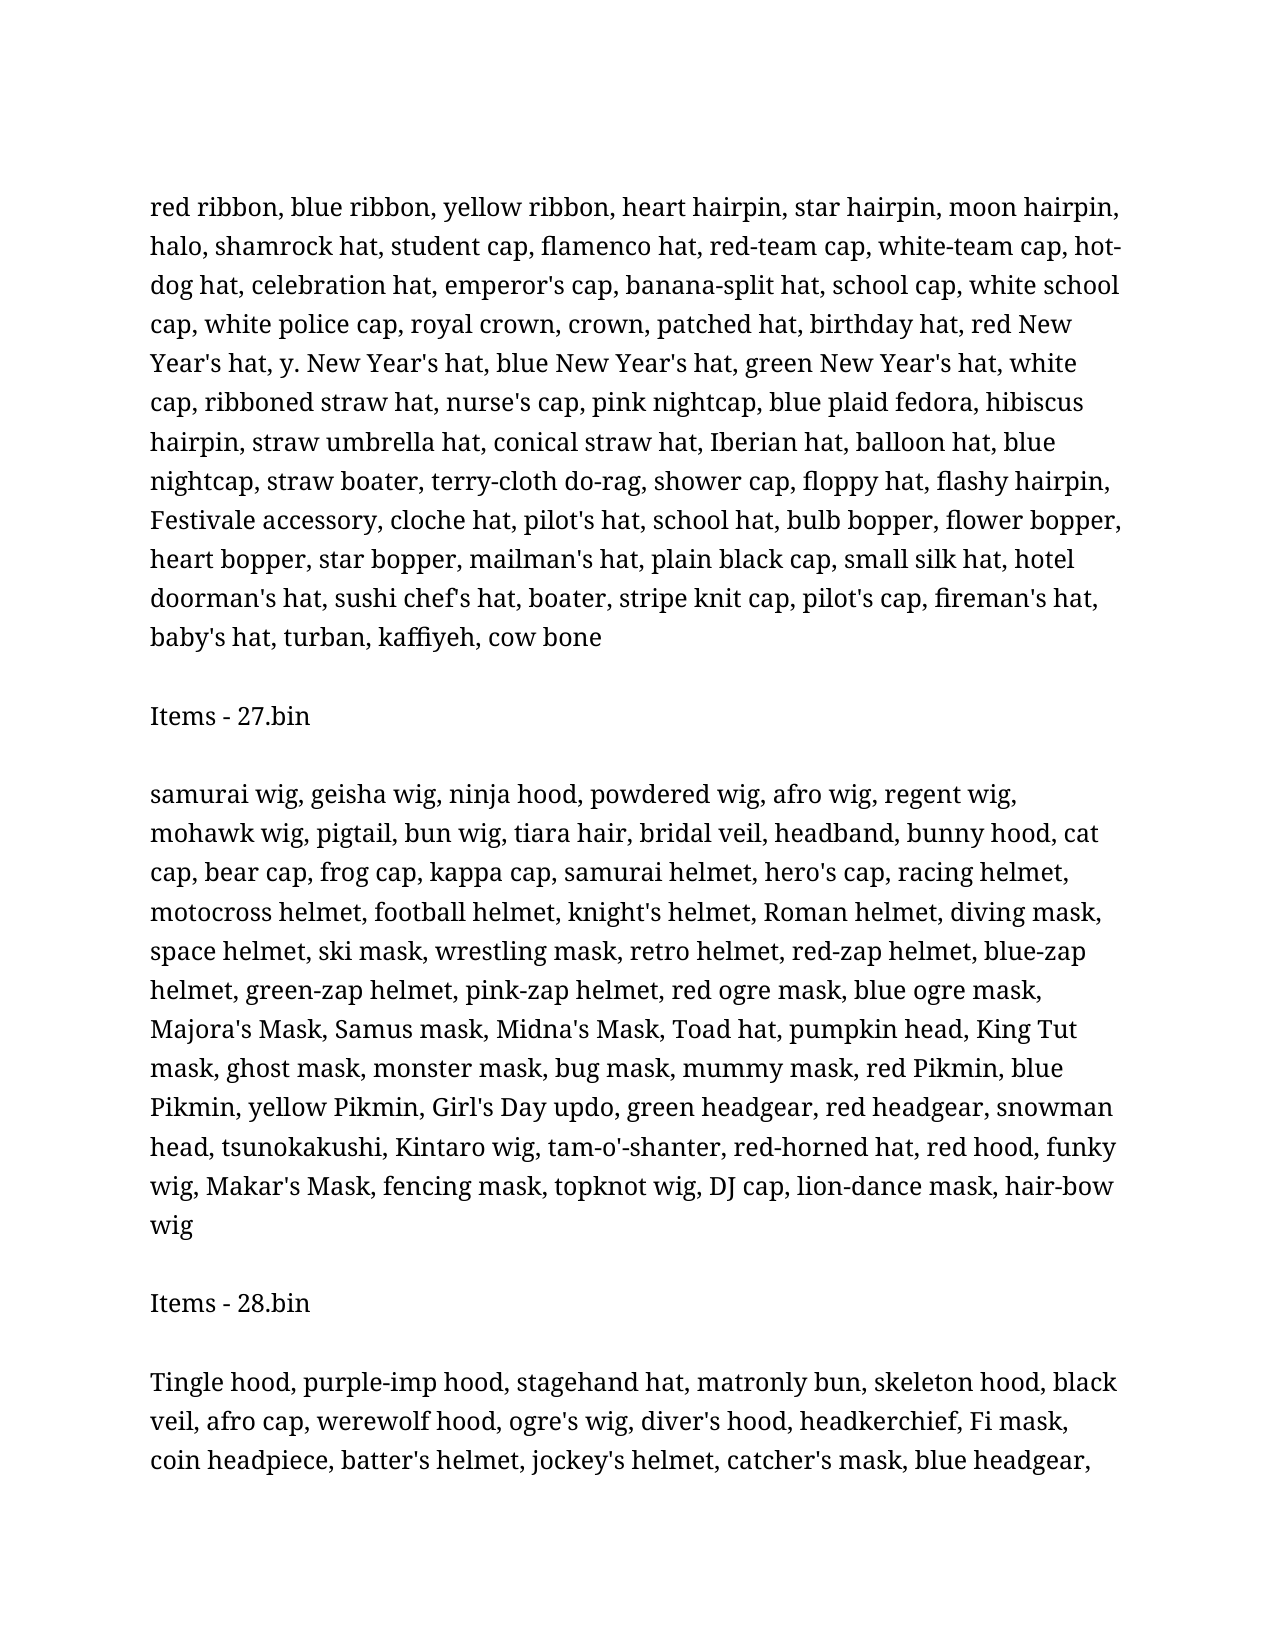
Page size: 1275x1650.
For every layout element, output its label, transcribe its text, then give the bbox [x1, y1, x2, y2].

text Items - 27.bin [150, 698, 1125, 732]
text red ribbon, blue ribbon, yellow ribbon, heart hairpin, star hairpin, moon hairpin, halo, shamrock hat, student cap, flamenco hat, red-team cap, white-team cap, hot-dog hat, celebration hat, emperor's cap, banana-split hat, school cap, white school cap, white police cap, royal crown, crown, patched hat, birthday hat, red New Year's hat, y. New Year's hat, blue New Year's hat, green New Year's hat, white cap, ribboned straw hat, nurse's cap, pink nightcap, blue plaid fedora, hibiscus hairpin, straw umbrella hat, conical straw hat, Iberian hat, balloon hat, blue nightcap, straw boater, terry-cloth do-rag, shower cap, floppy hat, flashy hairpin, Festivale accessory, cloche hat, pilot's hat, school hat, bulb bopper, flower bopper, heart bopper, star bopper, mailman's hat, plain black cap, small silk hat, hotel doorman's hat, sushi chef's hat, boater, stripe knit cap, pilot's cap, fireman's hat, baby's hat, turban, kaffiyeh, cow bone [150, 189, 1125, 654]
text samurai wig, geisha wig, ninja hood, powdered wig, afro wig, regent wig, mohawk wig, pigtail, bun wig, tiara hair, bridal veil, headband, bunny hood, cat cap, bear cap, frog cap, kappa cap, samurai helmet, hero's cap, racing helmet, motocross helmet, football helmet, knight's helmet, Roman helmet, diving mask, space helmet, ski mask, wrestling mask, retro helmet, red-zap helmet, blue-zap helmet, green-zap helmet, pink-zap helmet, red ogre mask, blue ogre mask, Majora's Mask, Samus mask, Midna's Mask, Toad hat, pumpkin head, King Tut mask, ghost mask, monster mask, bug mask, mummy mask, red Pikmin, blue Pikmin, yellow Pikmin, Girl's Day updo, green headgear, red headgear, snowman head, tsunokakushi, Kintaro wig, tam-o'-shanter, red-horned hat, red hood, funky wig, Makar's Mask, fencing mask, topknot wig, DJ cap, lion-dance mask, hair-bow wig [150, 777, 1125, 1242]
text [150, 1364, 1125, 1477]
text Items - 28.bin [150, 1286, 1125, 1320]
